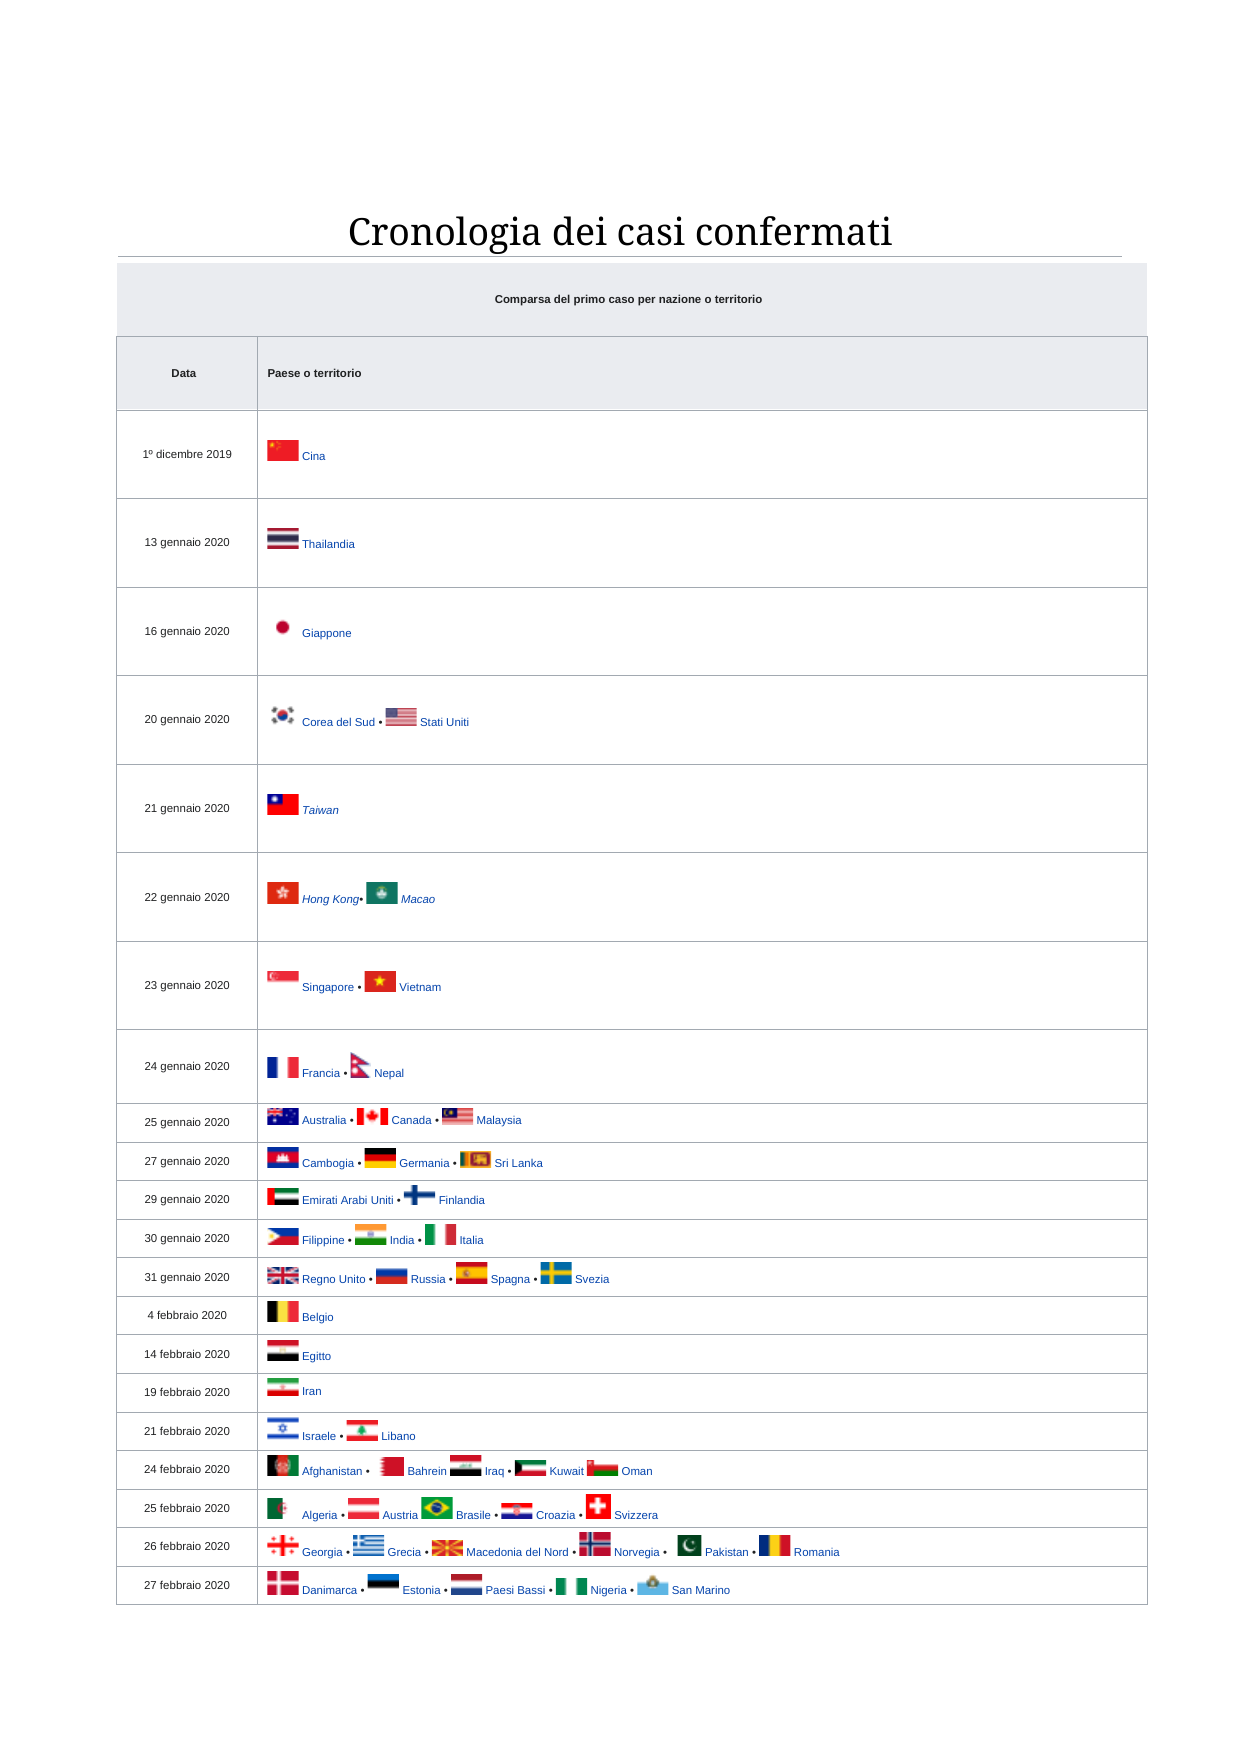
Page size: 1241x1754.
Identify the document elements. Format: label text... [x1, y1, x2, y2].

table_cell 31 gennaio 2020 [117, 1258, 257, 1296]
picture [267, 1498, 299, 1519]
picture [267, 1188, 299, 1205]
table_cell 25 febbraio 2020 [117, 1490, 257, 1527]
picture [514, 1460, 547, 1476]
table_cell 20 gennaio 2020 [117, 676, 257, 764]
table_cell Regno Unito • Russia • Spagna • Svezia [258, 1258, 1147, 1296]
picture [425, 1224, 457, 1245]
table_cell Georgia • Grecia • Macedonia del Nord • Norvegia • Pakistan • Romania [258, 1528, 1147, 1566]
picture [267, 1571, 299, 1595]
table_cell Australia • Canada • Malaysia [258, 1104, 1147, 1142]
table_cell Cina [258, 411, 1147, 498]
table_cell 29 gennaio 2020 [117, 1181, 257, 1219]
table_header Comparsa del primo caso per nazione o territorio [117, 263, 1147, 336]
picture [637, 1571, 669, 1595]
picture [367, 1574, 399, 1595]
table_cell 24 febbraio 2020 [117, 1451, 257, 1488]
table_cell Cambogia • Germania • Sri Lanka [258, 1143, 1147, 1180]
picture [267, 1378, 299, 1396]
picture [355, 1224, 387, 1245]
text Cronologia dei casi confermati [118, 205, 1122, 256]
picture [348, 1498, 380, 1519]
picture [267, 1455, 299, 1476]
picture [540, 1262, 572, 1284]
picture [376, 1262, 408, 1284]
table_cell 4 febbraio 2020 [117, 1297, 257, 1334]
picture [451, 1574, 483, 1595]
picture [431, 1540, 463, 1556]
table_cell Emirati Arabi Uniti • Finlandia [258, 1181, 1147, 1219]
table_cell 24 gennaio 2020 [117, 1030, 257, 1103]
picture [267, 1108, 299, 1125]
table_cell 21 febbraio 2020 [117, 1413, 257, 1450]
table_cell Data [117, 337, 257, 409]
table_cell Taiwan [258, 765, 1147, 852]
table_cell 26 febbraio 2020 [117, 1528, 257, 1566]
table_cell 14 febbraio 2020 [117, 1335, 257, 1373]
table_cell Francia • Nepal [258, 1030, 1147, 1103]
table_cell Singapore • Vietnam [258, 942, 1147, 1029]
picture [759, 1535, 791, 1556]
picture [353, 1535, 385, 1556]
picture [267, 1340, 299, 1361]
picture [356, 1108, 389, 1125]
picture [267, 440, 299, 461]
table_cell 25 gennaio 2020 [117, 1104, 257, 1142]
table_cell 1º dicembre 2019 [117, 411, 257, 498]
picture [267, 794, 299, 815]
picture [267, 1417, 299, 1441]
picture [460, 1151, 492, 1168]
picture [267, 1057, 299, 1078]
table_cell 19 febbraio 2020 [117, 1374, 257, 1411]
table_cell Algeria • Austria Brasile • Croazia • Svizzera [258, 1490, 1147, 1527]
picture [267, 971, 299, 992]
table_cell 27 gennaio 2020 [117, 1143, 257, 1180]
table_cell Danimarca • Estonia • Paesi Bassi • Nigeria • San Marino [258, 1567, 1147, 1604]
picture [403, 1185, 436, 1205]
picture [267, 617, 299, 638]
picture [670, 1535, 702, 1556]
picture [267, 705, 299, 726]
picture [456, 1262, 488, 1284]
picture [267, 1228, 299, 1245]
table_cell Thailandia [258, 499, 1147, 587]
picture [267, 1301, 299, 1322]
picture [555, 1578, 588, 1595]
table_cell Giappone [258, 588, 1147, 675]
picture [364, 1148, 396, 1168]
table_cell 16 gennaio 2020 [117, 588, 257, 675]
table_cell Paese o territorio [258, 337, 1147, 409]
picture [267, 1535, 299, 1556]
table_cell 30 gennaio 2020 [117, 1220, 257, 1257]
picture [366, 882, 398, 904]
picture [585, 1494, 611, 1519]
picture [579, 1532, 611, 1556]
picture [267, 528, 299, 549]
picture [501, 1503, 533, 1519]
table_cell 23 gennaio 2020 [117, 942, 257, 1029]
table_cell Corea del Sud • Stati Uniti [258, 676, 1147, 764]
picture [364, 971, 396, 992]
table_cell 13 gennaio 2020 [117, 499, 257, 587]
picture [450, 1455, 482, 1476]
table_cell Afghanistan • Bahrein Iraq • Kuwait Oman [258, 1451, 1147, 1488]
picture [372, 1457, 404, 1476]
picture [586, 1460, 619, 1476]
picture [442, 1108, 474, 1125]
picture [385, 708, 417, 726]
table_cell 21 gennaio 2020 [117, 765, 257, 852]
picture [421, 1497, 453, 1519]
table_cell Belgio [258, 1297, 1147, 1334]
table_cell Filippine • India • Italia [258, 1220, 1147, 1257]
picture [346, 1420, 378, 1441]
table_cell Iran [258, 1374, 1147, 1411]
picture [267, 1147, 299, 1168]
picture [267, 1267, 299, 1284]
picture [267, 882, 299, 904]
table_cell Israele • Libano [258, 1413, 1147, 1450]
table_cell Hong Kong• Macao [258, 853, 1147, 941]
picture [350, 1052, 371, 1078]
table_cell Egitto [258, 1335, 1147, 1373]
table_cell 22 gennaio 2020 [117, 853, 257, 941]
table_cell 27 febbraio 2020 [117, 1567, 257, 1604]
